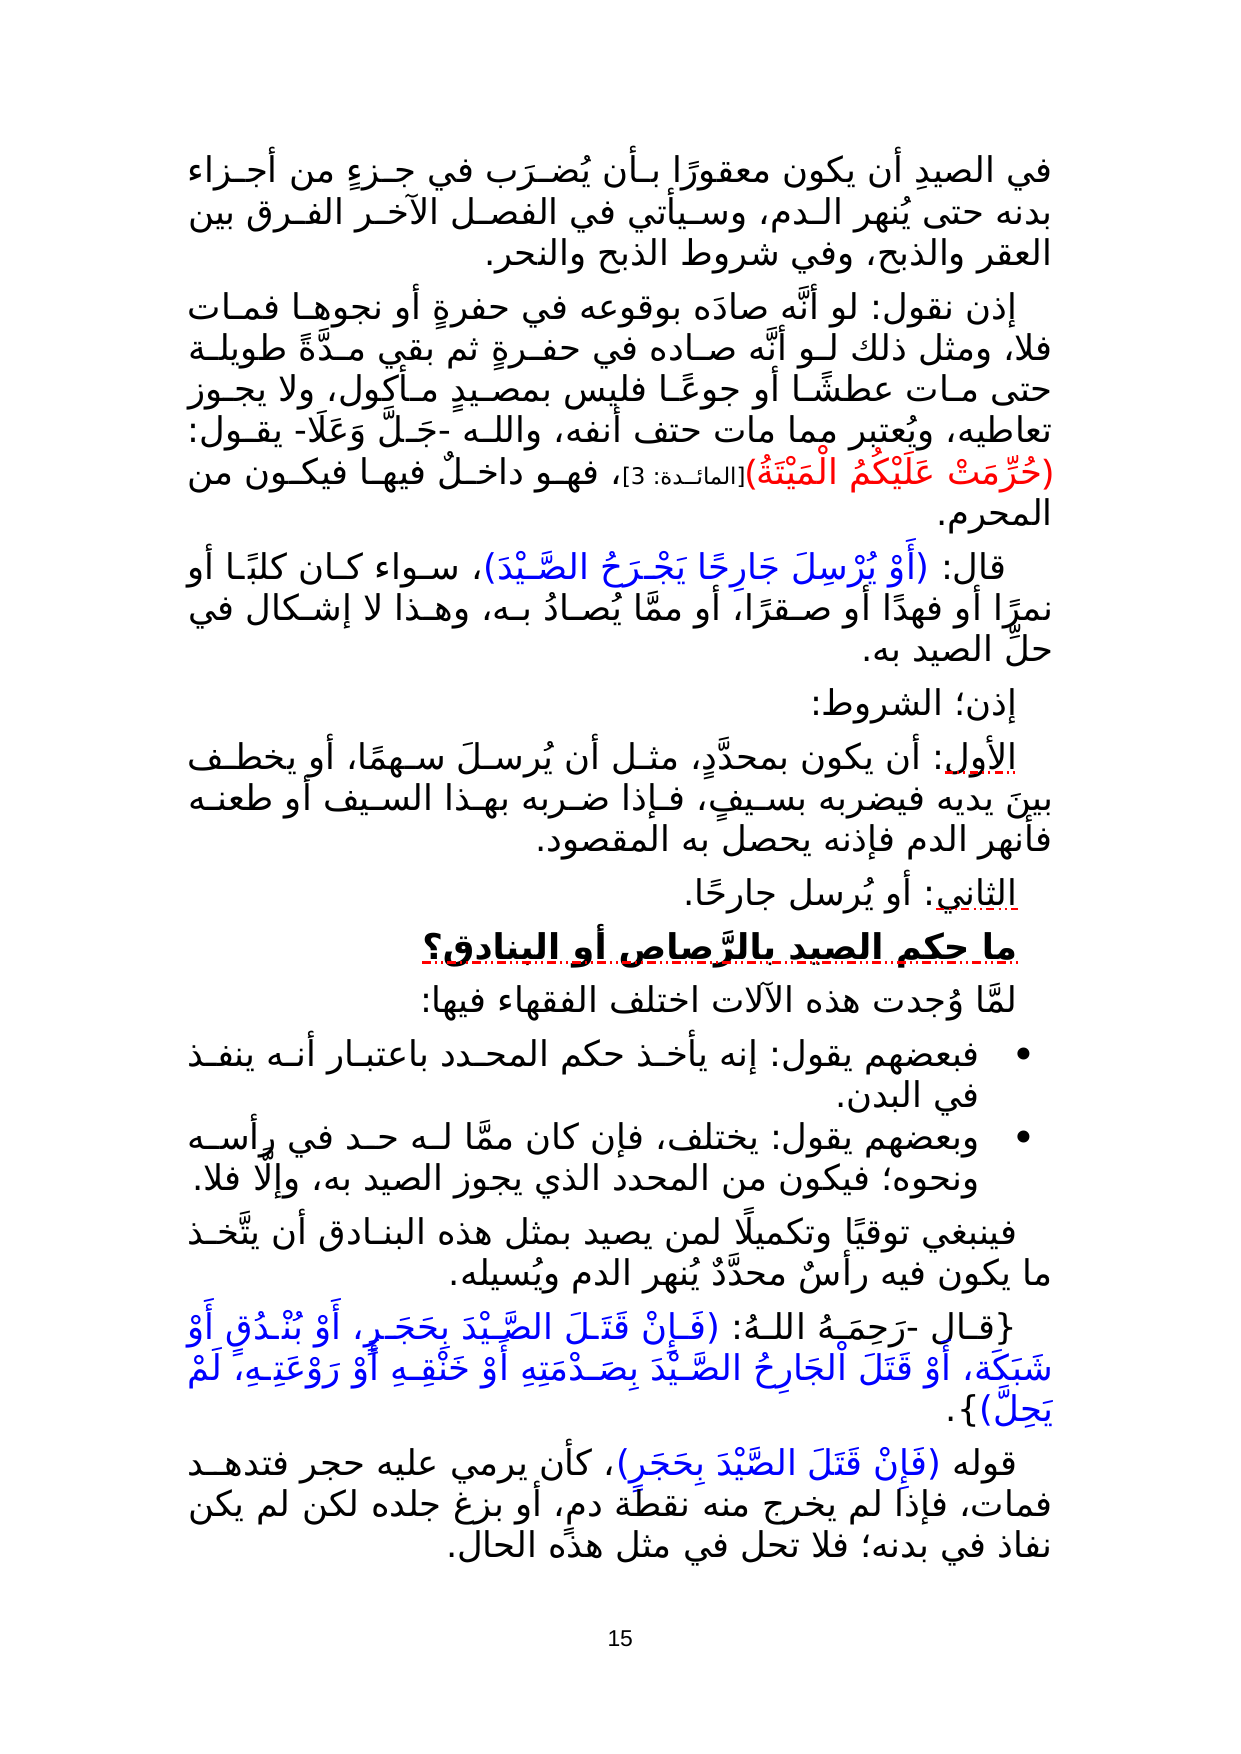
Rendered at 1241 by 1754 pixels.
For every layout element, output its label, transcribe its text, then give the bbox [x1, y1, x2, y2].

list وبعضهم يقول: يختلف، فإن كان ممَّا له حد في رأسه ونحوه؛ فيكون من المحدد الذي يجوز الصيد به، وإلَّا فلا. [187, 1116, 1017, 1199]
text الثاني: أو يُرسل جارحًا. [187, 872, 1053, 914]
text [187, 150, 1053, 274]
text إذن نقول: لو أنَّه صادَه بوقوعه في حفرةٍ أو نجوها فمات فلا، ومثل ذلك لو أنَّه صاده في حفرةٍ ثم بقي مدَّةً طويلة حتى مات عطشًا أو جوعًا فليس بمصيدٍ مأكول، ولا يجوز تعاطيه، ويُعتبر مما مات حتف أنفه، والله -جَلَّ وَعَلَا- يقول:﴿حُرِّمَتْ عَلَيْكُمُ الْمَيْتَةُ﴾[المائدة: 3]، فهو داخلٌ فيها فيكون من المحرم. [187, 286, 1053, 534]
text {قال -رَحِمَهُ اللهُ: (فَإِنْ قَتَلَ الصَّيْدَ بِحَجَرٍ، أَوْ بُنْدُقٍ أَوْ شَبَكَة، أَوْ قَتَلَ اْلجَارِحُ الصَّيْدَ بِصَدْمَتِهِ أَوْ خَنْقِهِ أَوْ رَوْعَتِهِ، لَمْ يَحِلَّ)}. [187, 1306, 1053, 1430]
text قال: (أَوْ يُرْسِلَ جَارِحًا يَجْرَحُ الصَّيْدَ)، سواء كان كلبًا أو نمرًا أو فهدًا أو صقرًا، أو ممَّا يُصادُ به، وهذا لا إشكال في حلِّ الصيد به. [187, 546, 1053, 670]
text قوله (فَإِنْ قَتَلَ الصَّيْدَ بِحَجَرٍ)، كأن يرمي عليه حجر فتدهد فمات، فإذا لم يخرج منه نقطة دمٍ، أو بزغ جلده لكن لم يكن نفاذ في بدنه؛ فلا تحل في مثل هذه الحال. [187, 1442, 1053, 1566]
text لمَّا وُجدت هذه الآلات اختلف الفقهاء فيها: [187, 980, 1053, 1021]
text ما حكم الصيد بالرَّصاص أو البنادق؟ [187, 926, 1053, 967]
text إذن؛ الشروط: [187, 682, 1053, 724]
list فبعضهم يقول: إنه يأخذ حكم المحدد باعتبار أنه ينفذ في البدن. [187, 1034, 1017, 1116]
text فينبغي توقيًا وتكميلًا لمن يصيد بمثل هذه البنادق أن يتَّخذ ما يكون فيه رأسٌ محدَّدٌ يُنهر الدم ويُسيله. [187, 1211, 1053, 1294]
text الأول: أن يكون بمحدَّدٍ، مثل أن يُرسلَ سهمًا، أو يخطف بينَ يديه فيضربه بسيفٍ، فإذا ضربه بهذا السيف أو طعنه فأنهر الدم فإذنه يحصل به المقصود. [187, 736, 1053, 860]
